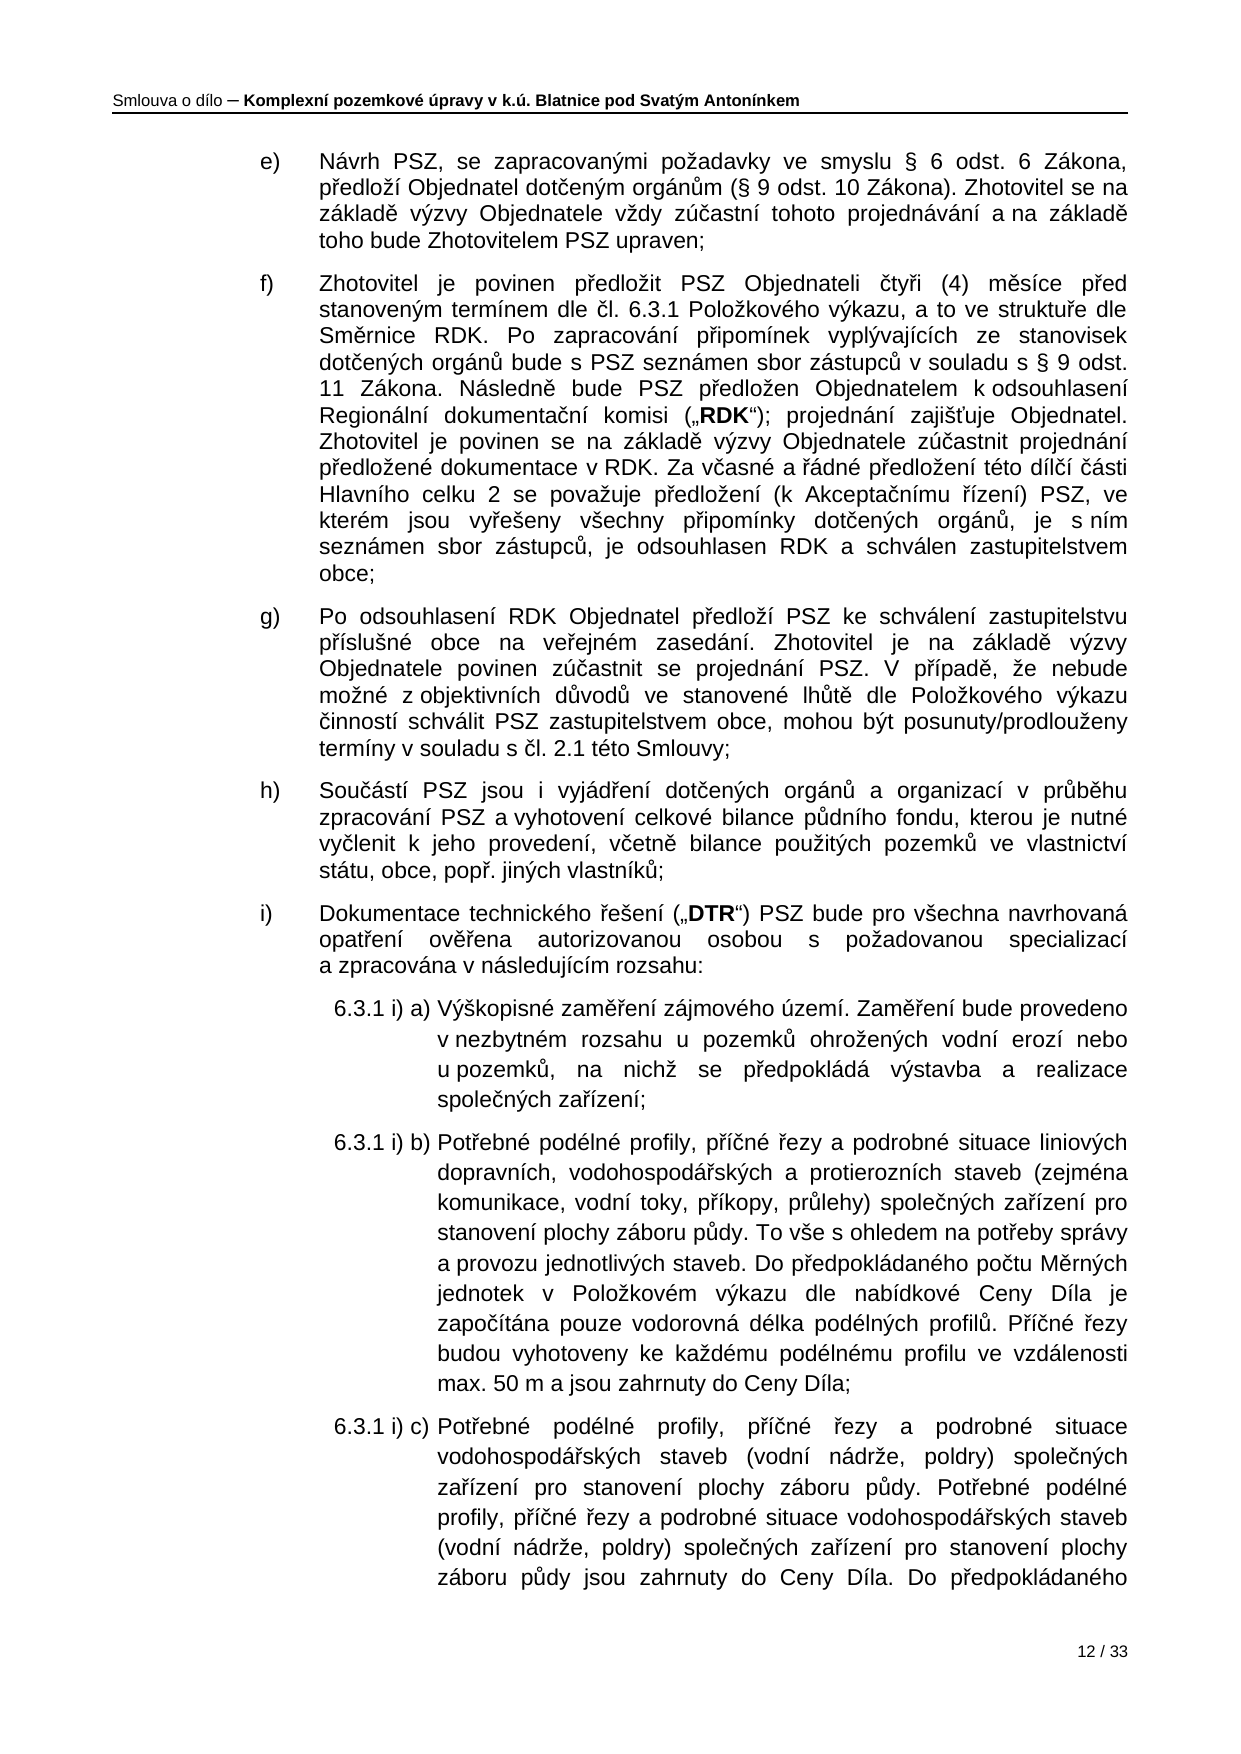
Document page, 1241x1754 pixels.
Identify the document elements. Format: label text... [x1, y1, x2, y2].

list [334, 1413, 1128, 1590]
list Návrh PSZ, se zapracovanými požadavky ve smyslu § 6 odst. 6 Zákona, předloží Objednatel dotčeným orgánům (§ 9 odst. 10 Zákona). Zhotovitel se na základě výzvy Objednatele vždy zúčastní tohoto projednávání a na základě toho bude Zhotovitelem PSZ upraven; [260, 148, 1128, 253]
list Zhotovitel je povinen předložit PSZ Objednateli čtyři (4) měsíce před stanoveným termínem dle čl. 6.3.1 Položkového výkazu, a to ve struktuře dle Směrnice RDK. Po zapracování připomínek vyplývajících ze stanovisek dotčených orgánů bude s PSZ seznámen sbor zástupců v souladu s § 9 odst. 11 Zákona. Následně bude PSZ předložen Objednatelem k odsouhlasení Regionální dokumentační komisi („RDK“); projednání zajišťuje Objednatel. Zhotovitel je povinen se na základě výzvy Objednatele zúčastnit projednání předložené dokumentace v RDK. Za včasné a řádné předložení této dílčí části Hlavního celku 2 se považuje předložení (k Akceptačnímu řízení) PSZ, ve kterém jsou vyřešeny všechny připomínky dotčených orgánů, je s ním seznámen sbor zástupců, je odsouhlasen RDK a schválen zastupitelstvem obce; [260, 270, 1128, 586]
list Potřebné podélné profily, příčné řezy a podrobné situace liniových dopravních, vodohospodářských a protierozních staveb (zejména komunikace, vodní toky, příkopy, průlehy) společných zařízení pro stanovení plochy záboru půdy. To vše s ohledem na potřeby správy a provozu jednotlivých staveb. Do předpokládaného počtu Měrných jednotek v Položkovém výkazu dle nabídkové Ceny Díla je započítána pouze vodorovná délka podélných profilů. Příčné řezy budou vyhotoveny ke každému podélnému profilu ve vzdálenosti max. 50 m a jsou zahrnuty do Ceny Díla; [334, 1129, 1128, 1397]
list Součástí PSZ jsou i vyjádření dotčených orgánů a organizací v průběhu zpracování PSZ a vyhotovení celkové bilance půdního fondu, kterou je nutné vyčlenit k jeho provedení, včetně bilance použitých pozemků ve vlastnictví státu, obce, popř. jiných vlastníků; [260, 777, 1128, 883]
list Výškopisné zaměření zájmového území. Zaměření bude provedeno v nezbytném rozsahu u pozemků ohrožených vodní erozí nebo u pozemků, na nichž se předpokládá výstavba a realizace společných zařízení; [334, 995, 1128, 1112]
list Dokumentace technického řešení („DTR“) PSZ bude pro všechna navrhovaná opatření ověřena autorizovanou osobou s požadovanou specializací a zpracována v následujícím rozsahu: [260, 899, 1128, 979]
list Po odsouhlasení RDK Objednatel předloží PSZ ke schválení zastupitelstvu příslušné obce na veřejném zasedání. Zhotovitel je na základě výzvy Objednatele povinen zúčastnit se projednání PSZ. V případě, že nebude možné z objektivních důvodů ve stanovené lhůtě dle Položkového výkazu činností schválit PSZ zastupitelstvem obce, mohou být posunuty/prodlouženy termíny v souladu s čl. 2.1 této Smlouvy; [260, 603, 1128, 761]
